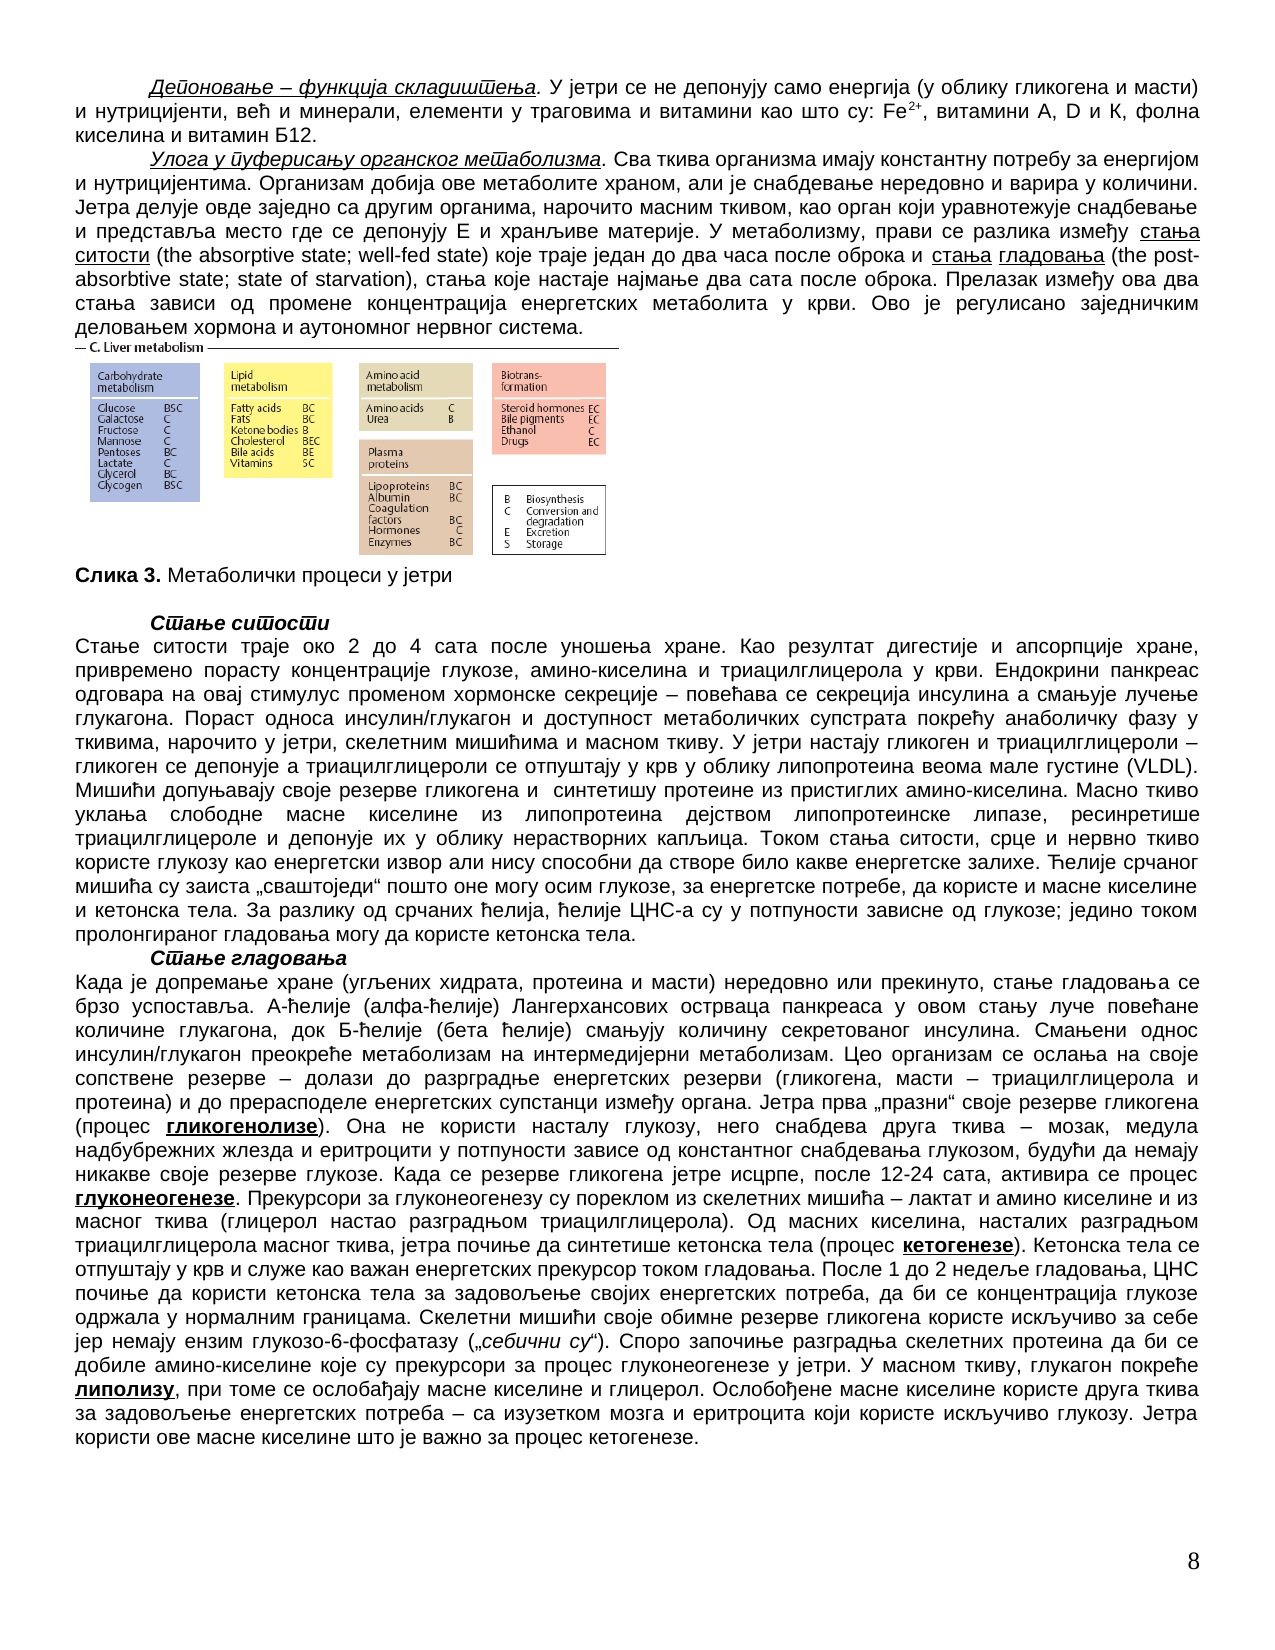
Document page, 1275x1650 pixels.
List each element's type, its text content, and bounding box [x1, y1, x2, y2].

text Стање гладовања [75, 946, 1200, 970]
text Стање ситости [75, 610, 1200, 634]
text Улога у пуферисању органског метаболизма. Сва ткива организма имају константну потребу за енергијом и нутрицијентима. Организам добија ове метаболите храном, али је снабдевање нередовно и варира у количини. Јетра делује овде заједно са другим органима, нарочито масним ткивом, као орган који уравнотежује снадбевање и представља место где се депонују Е и хранљиве материје. У метаболизму, прави се разлика између стања ситости (the absorptive state; well-fed state) које траје један до два часа после оброка и стања гладовања (the post-absorbtive state; state of starvation), стања које настаје најмање два сата после оброка. Прелазак између ова два стања зависи од промене концентрација енергетских метаболита у крви. Ово је регулисано заједничким деловањем хормона и аутономног нервног система. [75, 147, 1200, 338]
text Депоновање – функција складиштења. У јетри се не депонују само енергија (у облику гликогена и масти) и нутрицијенти, већ и минерали, елементи у траговима и витамини као што су: Fе2+, витамини А, D и К, фолна киселина и витамин Б12. [75, 75, 1200, 147]
text Када је допремање хране (угљених хидрата, протеина и масти) нередовно или прекинуто, стање гладовања се брзо успоставља. Α-ћелије (алфа-ћелије) Лангерхансових острваца панкреаса у овом стању луче повећане количине глукагона, док Б-ћелије (бета ћелије) смањују количину секретованог инсулина. Смањени однос инсулин/глукагон преокреће метаболизам на интермедијерни метаболизам. Цео организам се ослања на своје сопствене резерве – долази до разрградње енергетских резерви (гликогена, масти – триацилглицерола и протеина) и до прерасподеле енергетских супстанци између органа. Јетра прва „празни“ своје резерве гликогена (процес гликогенолизе). Она не користи насталу глукозу, него снабдева друга ткива – мозак, медула надбубрежних жлезда и еритроцити у потпуности зависе од константног снабдевања глукозом, будући да немају никакве своје резерве глукозе. Када се резерве гликогена јетре исцрпе, после 12-24 сата, активира се процес глуконеогенезе. Прекурсори за глуконеогенезу су пореклом из скелетних мишића – лактат и амино киселине и из масног ткива (глицерол настао разградњом триацилглицерола). Од масних киселина, насталих разградњом триацилглицерола масног ткива, јетра почиње да синтетише кетонска тела (процес кетогенезе). Кетонска тела се отпуштају у крв и служе као важан енергетских прекурсор током гладовања. После 1 до 2 недеље гладовања, ЦНС почиње да користи кетонска тела за задовољење својих енергетских потреба, да би се концентрација глукозе одржала у нормалним границама. Скелетни мишићи своје обимне резерве гликогена користе искључиво за себе јер немају ензим глукозо-6-фосфатазу („себични су“). Споро започиње разградња скелетних протеина да би се добиле амино-киселине које су прекурсори за процес глуконеогенезе у јетри. У масном ткиву, глукагон покреће липолизу, при томе се ослобађају масне киселине и глицерол. Ослобођене масне киселине користе друга ткива за задовољење енергетских потреба – са изузетком мозга и еритроцита који користе искључиво глукозу. Јетра користи ове масне киселине што је важно за процес кетогенезе. [75, 970, 1200, 1449]
text Слика 3. Метаболички процеси у јетри [75, 562, 1200, 586]
text Стање ситости траје око 2 до 4 сата после уношења хране. Као резултат дигестије и апсорпције хране, привремено порасту концентрације глукозе, амино-киселина и триацилглицерола у крви. Ендокрини панкреас одговара на овај стимулус променом хормонске секреције – повећава се секреција инсулина а смањује лучење глукагона. Пораст односа инсулин/глукагон и доступност метаболичких супстрата покрећу анаболичку фазу у ткивима, нарочито у јетри, скелетним мишићима и масном ткиву. У јетри настају гликоген и триацилглицероли – гликоген се депонује а триацилглицероли се отпуштају у крв у облику липопротеина веома мале густине (VLDL). Мишићи допуњавају своје резерве гликогена и синтетишу протеине из пристиглих амино-киселина. Масно ткиво уклања слободне масне киселине из липопротеина дејством липопротеинске липазе, ресинретише триацилглицероле и депонује их у облику нерастворних капљица. Током стања ситости, срце и нервно ткиво користе глукозу као енергетски извор али нису способни да створе било какве енергетске залихе. Ћелије срчаног мишића су заиста „сваштоједи“ пошто оне могу осим глукозе, за енергетске потребе, да користе и масне киселине и кетонска тела. За разлику од срчаних ћелија, ћелије ЦНС-а су у потпуности зависне од глукозе; једино током пролонгираног гладовања могу да користе кетонска тела. [75, 634, 1200, 946]
